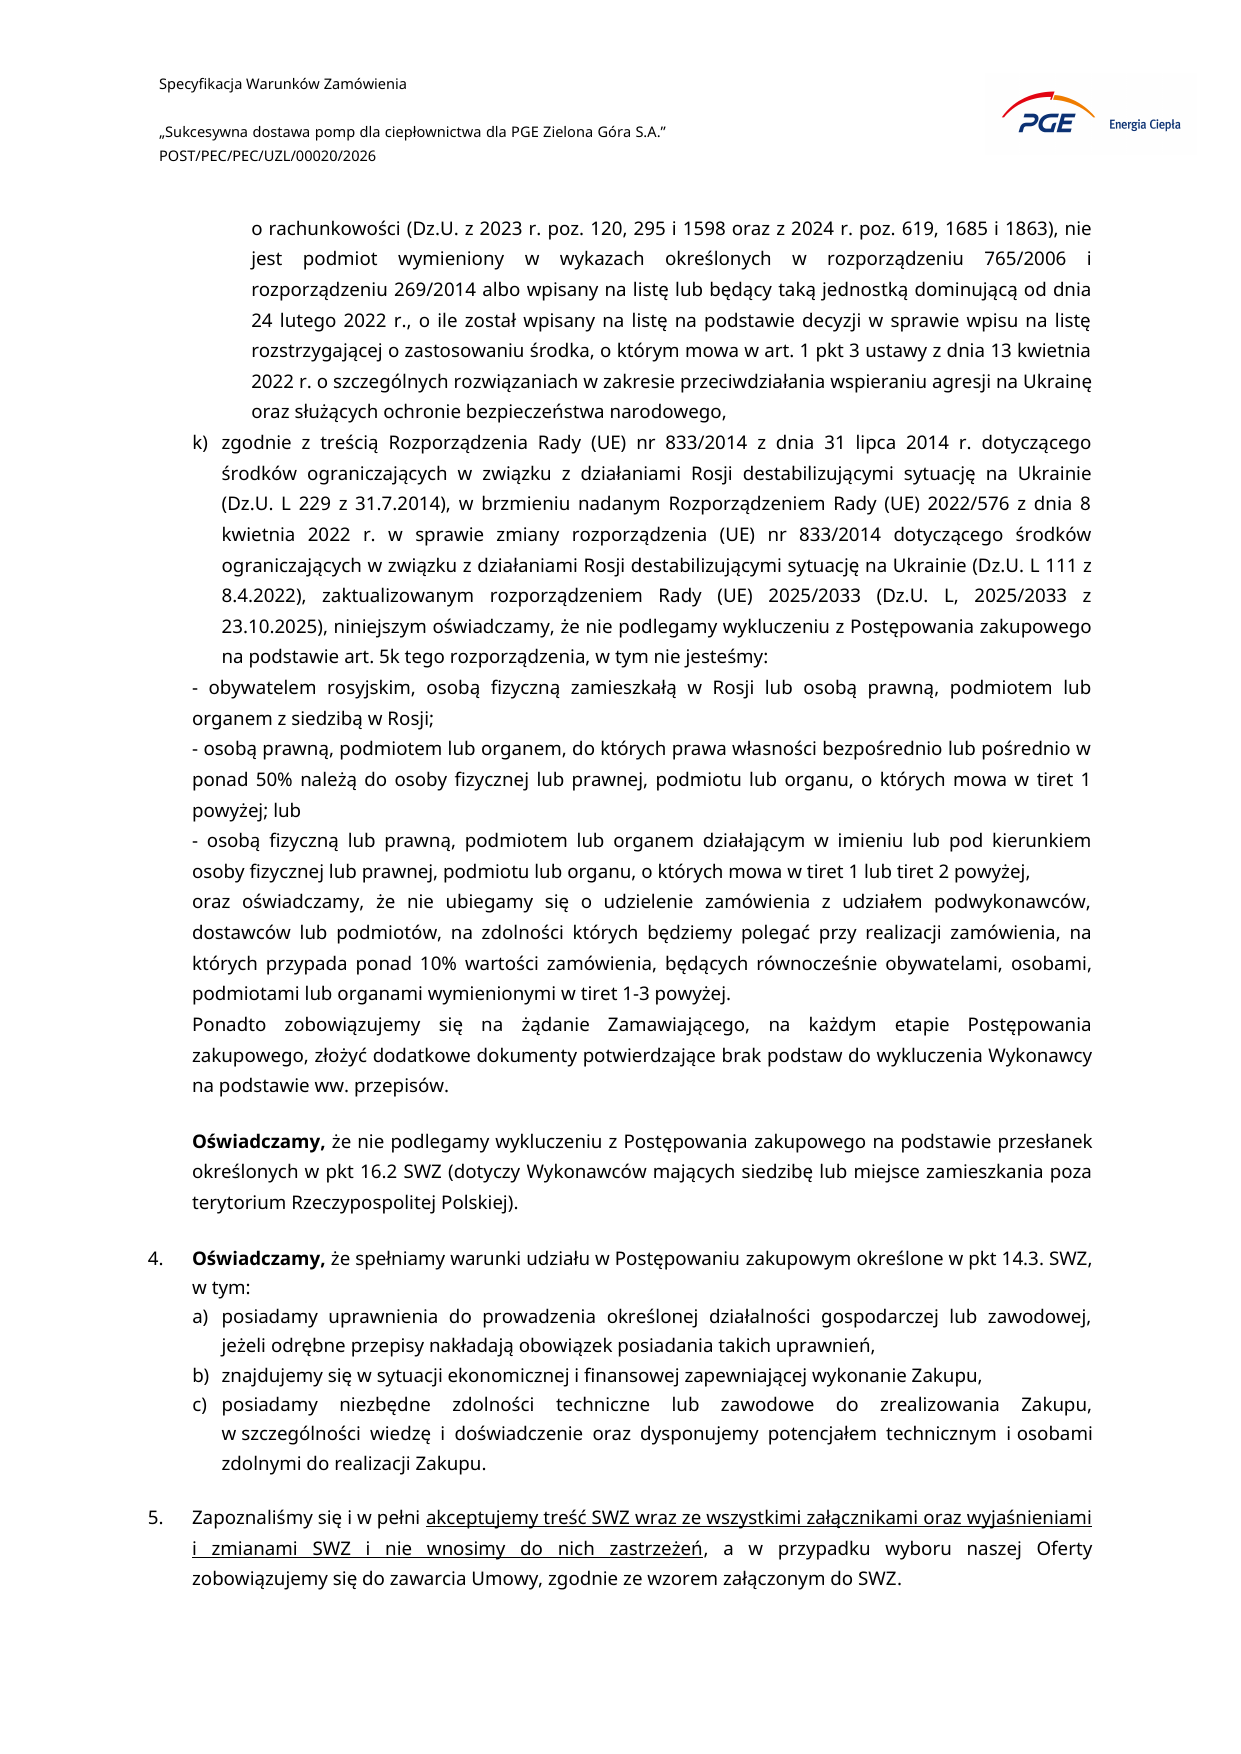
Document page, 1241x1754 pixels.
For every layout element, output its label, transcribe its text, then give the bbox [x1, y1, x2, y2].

list zgodnie z treścią Rozporządzenia Rady (UE) nr 833/2014 z dnia 31 lipca 2014 r. dotyczącego środków ograniczających w związku z działaniami Rosji destabilizującymi sytuację na Ukrainie (Dz.U. L 229 z 31.7.2014), w brzmieniu nadanym Rozporządzeniem Rady (UE) 2022/576 z dnia 8 kwietnia 2022 r. w sprawie zmiany rozporządzenia (UE) nr 833/2014 dotyczącego środków ograniczających w związku z działaniami Rosji destabilizującymi sytuację na Ukrainie (Dz.U. L 111 z 8.4.2022), zaktualizowanym rozporządzeniem Rady (UE) 2025/2033 (Dz.U. L, 2025/2033 z 23.10.2025), niniejszym oświadczamy, że nie podlegamy wykluczeniu z Postępowania zakupowego na podstawie art. 5k tego rozporządzenia, w tym nie jesteśmy: [192, 429, 1093, 669]
list posiadamy niezbędne zdolności techniczne lub zawodowe do zrealizowania Zakupu, w szczególności wiedzę i doświadczenie oraz dysponujemy potencjałem technicznym i osobami zdolnymi do realizacji Zakupu. [192, 1391, 1093, 1475]
list Zapoznaliśmy się i w pełni akceptujemy treść SWZ wraz ze wszystkimi załącznikami oraz wyjaśnieniami i zmianami SWZ i nie wnosimy do nich zastrzeżeń, a w przypadku wyboru naszej Oferty zobowiązujemy się do zawarcia Umowy, zgodnie ze wzorem załączonym do SWZ. [148, 1504, 1093, 1591]
list posiadamy uprawnienia do prowadzenia określonej działalności gospodarczej lub zawodowej, jeżeli odrębne przepisy nakładają obowiązek posiadania takich uprawnień, [192, 1303, 1093, 1358]
list - osobą prawną, podmiotem lub organem, do których prawa własności bezpośrednio lub pośrednio w ponad 50% należą do osoby fizycznej lub prawnej, podmiotu lub organu, o których mowa w tiret 1 powyżej; lub [192, 736, 1093, 822]
list Oświadczamy, że nie podlegamy wykluczeniu z Postępowania zakupowego na podstawie przesłanek określonych w pkt 16.2 SWZ (dotyczy Wykonawców mających siedzibę lub miejsce zamieszkania poza terytorium Rzeczypospolitej Polskiej). [192, 1128, 1093, 1215]
list - obywatelem rosyjskim, osobą fizyczną zamieszkałą w Rosji lub osobą prawną, podmiotem lub organem z siedzibą w Rosji; [192, 674, 1093, 731]
list Ponadto zobowiązujemy się na żądanie Zamawiającego, na każdym etapie Postępowania zakupowego, złożyć dodatkowe dokumenty potwierdzające brak podstaw do wykluczenia Wykonawcy na podstawie ww. przepisów. [192, 1011, 1093, 1098]
picture [984, 73, 1198, 155]
list - osobą fizyczną lub prawną, podmiotem lub organem działającym w imieniu lub pod kierunkiem osoby fizycznej lub prawnej, podmiotu lub organu, o których mowa w tiret 1 lub tiret 2 powyżej, [192, 827, 1093, 884]
list Oświadczamy, że spełniamy warunki udziału w Postępowaniu zakupowym określone w pkt 14.3. SWZ, w tym: [148, 1245, 1093, 1300]
list oraz oświadczamy, że nie ubiegamy się o udzielenie zamówienia z udziałem podwykonawców, dostawców lub podmiotów, na zdolności których będziemy polegać przy realizacji zamówienia, na których przypada ponad 10% wartości zamówienia, będących równocześnie obywatelami, osobami, podmiotami lub organami wymienionymi w tiret 1-3 powyżej. [192, 889, 1093, 1006]
list znajdujemy się w sytuacji ekonomicznej i finansowej zapewniającej wykonanie Zakupu, [192, 1362, 1093, 1388]
